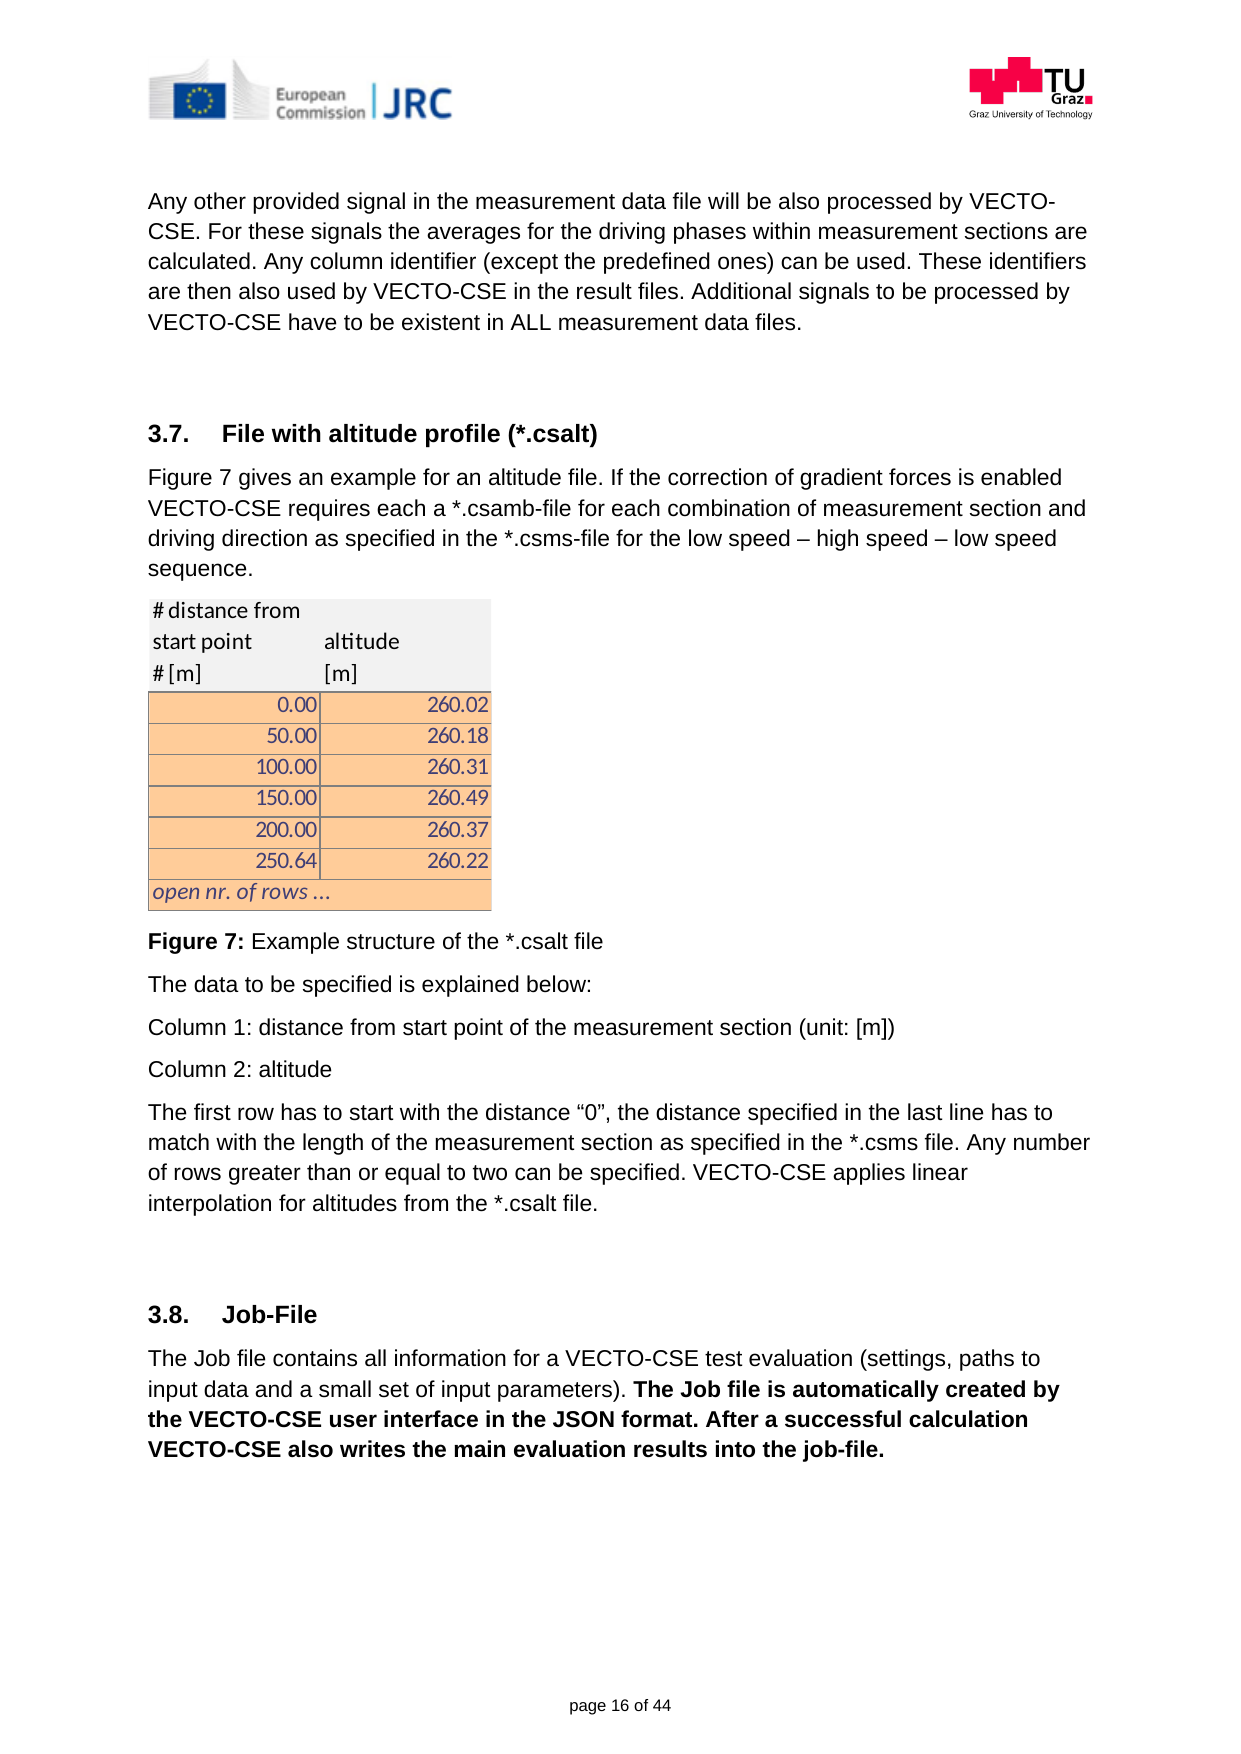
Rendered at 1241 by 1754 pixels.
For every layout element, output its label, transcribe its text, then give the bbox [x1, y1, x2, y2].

text The Job file contains all information for a VECTO-CSE test evaluation (settings, paths to input data and a small set of input parameters). The Job file is automatically created by the VECTO-CSE user interface in the JSON format. After a successful calculation VECTO-CSE also writes the main evaluation results into the job-file. [148, 1345, 1092, 1462]
text Column 2: altitude [148, 1056, 1092, 1082]
text Figure 7: Example structure of the *.csalt file [148, 928, 1092, 954]
text Figure 7 gives an example for an altitude file. If the correction of gradient forces is enabled VECTO-CSE requires each a *.csamb-file for each combination of measurement section and driving direction as specified in the *.csms-file for the low speed – high speed – low speed sequence. [148, 464, 1092, 581]
text The first row has to start with the distance “0”, the distance specified in the last line has to match with the length of the measurement section as specified in the *.csms file. Any number of rows greater than or equal to two can be specified. VECTO-CSE applies linear interpolation for altitudes from the *.csalt file. [148, 1099, 1092, 1216]
subtitle Job-File [148, 1300, 1092, 1329]
picture [147, 56, 453, 120]
text The data to be specified is explained below: [148, 971, 1092, 997]
text Any other provided signal in the measurement data file will be also processed by VECTO-CSE. For these signals the averages for the driving phases within measurement sections are calculated. Any column identifier (except the predefined ones) can be used. These identifiers are then also used by VECTO-CSE in the result files. Additional signals to be processed by VECTO-CSE have to be existent in ALL measurement data files. [148, 188, 1092, 335]
subtitle File with altitude profile (*.csalt) [148, 419, 1092, 448]
text Column 1: distance from start point of the measurement section (unit: [m]) [148, 1013, 1092, 1040]
picture [969, 57, 1093, 120]
